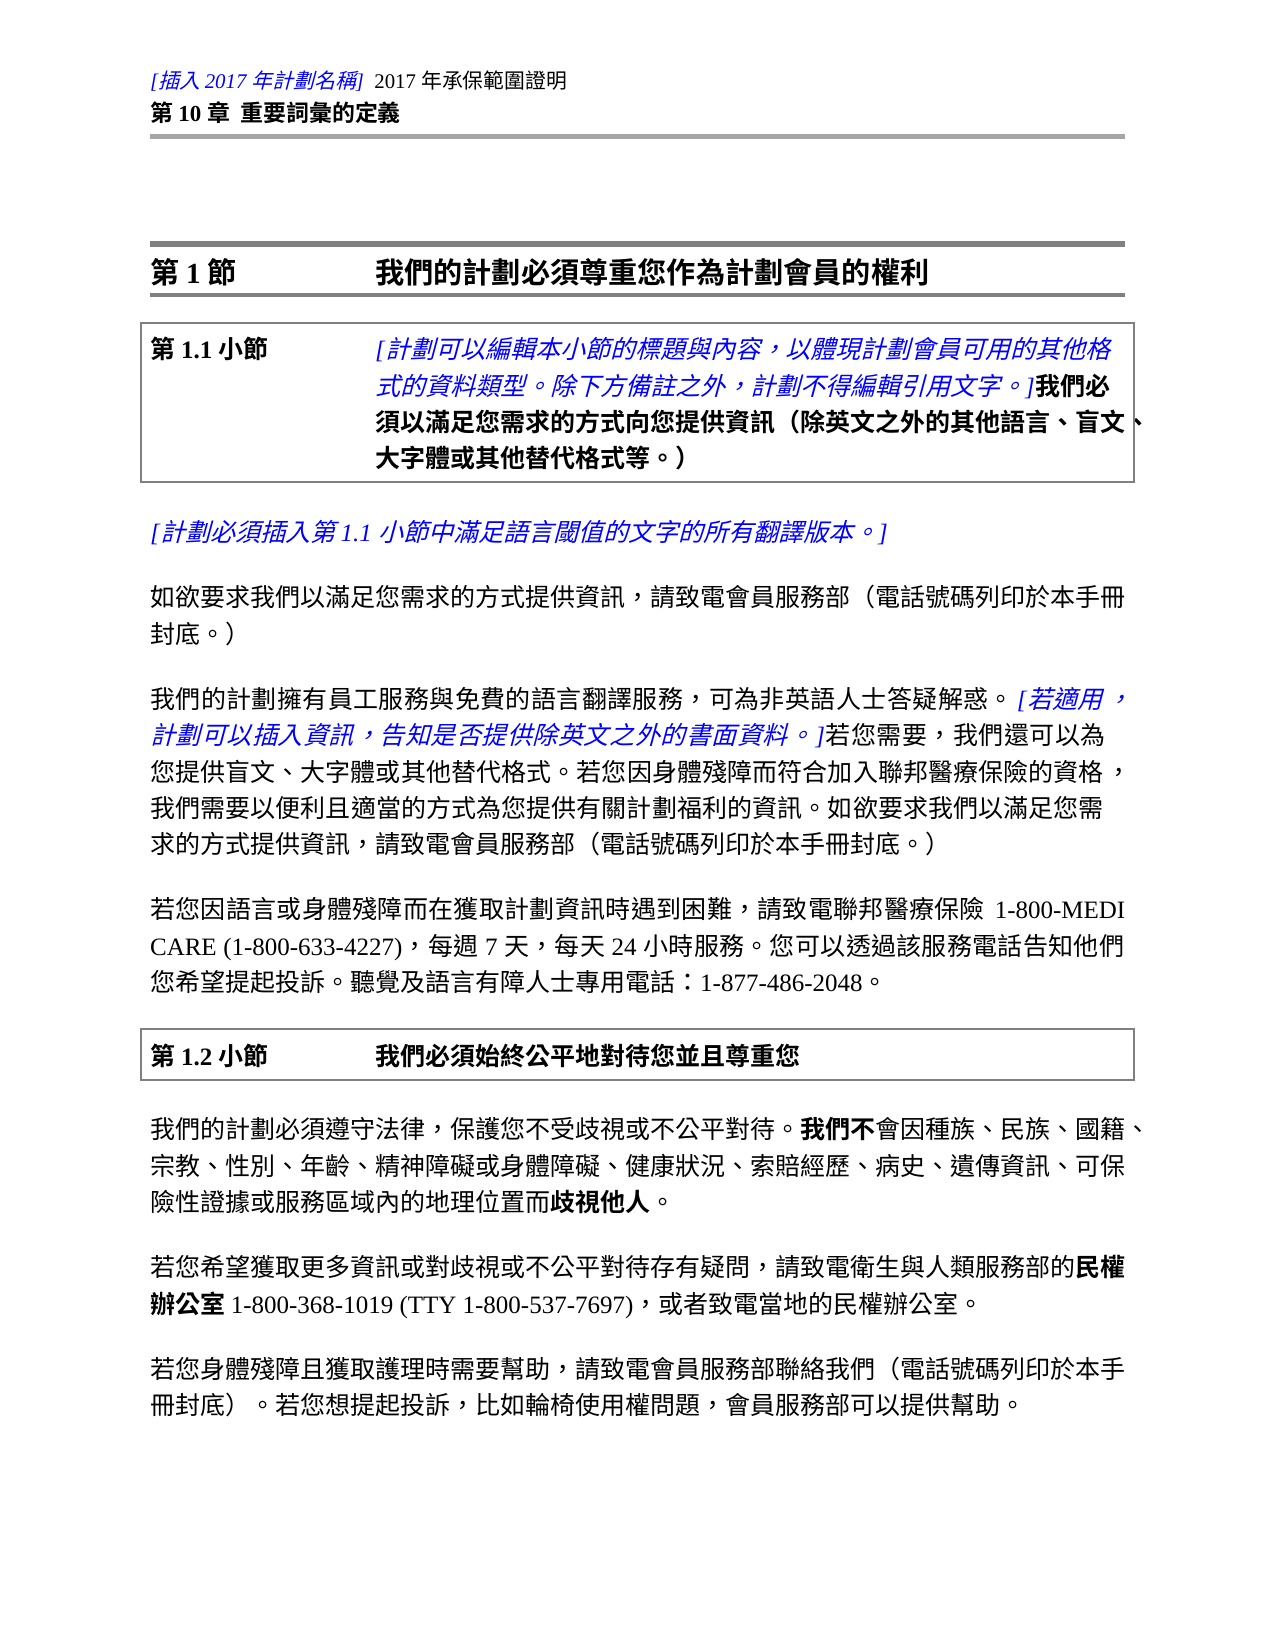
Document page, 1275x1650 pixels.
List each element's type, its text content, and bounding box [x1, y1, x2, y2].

text 我們的計劃必須遵守法律，保護您不受歧視或不公平對待。我們不會因種族、民族、國籍、宗教、性別、年齡、精神障礙或身體障礙、健康狀況、索賠經歷、病史、遺傳資訊、可保險性證據或服務區域內的地理位置而歧視他人。 [150, 1110, 1125, 1219]
text 我們的計劃擁有員工服務與免費的語言翻譯服務，可為非英語人士答疑解惑。[若適用，計劃可以插入資訊，告知是否提供除英文之外的書面資料。]若您需要，我們還可以為您提供盲文、大字體或其他替代格式。若您因身體殘障而符合加入聯邦醫療保險的資格，我們需要以便利且適當的方式為您提供有關計劃福利的資訊。如欲要求我們以滿足您需求的方式提供資訊，請致電會員服務部（電話號碼列印於本手冊封底。） [150, 679, 1106, 861]
text [計劃必須插入第 1.1 小節中滿足語言閾值的文字的所有翻譯版本。] [150, 512, 1125, 549]
subtitle 第 1.1 小節 [計劃可以編輯本小節的標題與內容，以體現計劃會員可用的其他格式的資料類型。除下方備註之外，計劃不得編輯引用文字。]我們必須以滿足您需求的方式向您提供資訊（除英文之外的其他語言、盲文、大字體或其他替代格式等。） [142, 324, 1133, 481]
text 若您因語言或身體殘障而在獲取計劃資訊時遇到困難，請致電聯邦醫療保險 1-800-MEDICARE (1-800-633-4227)，每週 7 天，每天 24 小時服務。您可以透過該服務電話告知他們您希望提起投訴。聽覺及語言有障人士專用電話：1-877-486-2048。 [150, 890, 1125, 999]
text 如欲要求我們以滿足您需求的方式提供資訊，請致電會員服務部（電話號碼列印於本手冊封底。） [150, 578, 1125, 650]
text 若您身體殘障且獲取護理時需要幫助，請致電會員服務部聯絡我們（電話號碼列印於本手冊封底）。若您想提起投訴，比如輪椅使用權問題，會員服務部可以提供幫助。 [150, 1349, 1125, 1422]
subtitle 第 1 節 我們的計劃必須尊重您作為計劃會員的權利 [150, 247, 1125, 293]
subtitle 第 1.2 小節 我們必須始終公平地對待您並且尊重您 [142, 1030, 1133, 1079]
text 若您希望獲取更多資訊或對歧視或不公平對待存有疑問，請致電衛生與人類服務部的民權辦公室 1-800-368-1019 (TTY 1-800-537-7697)，或者致電當地的民權辦公室。 [150, 1248, 1125, 1320]
